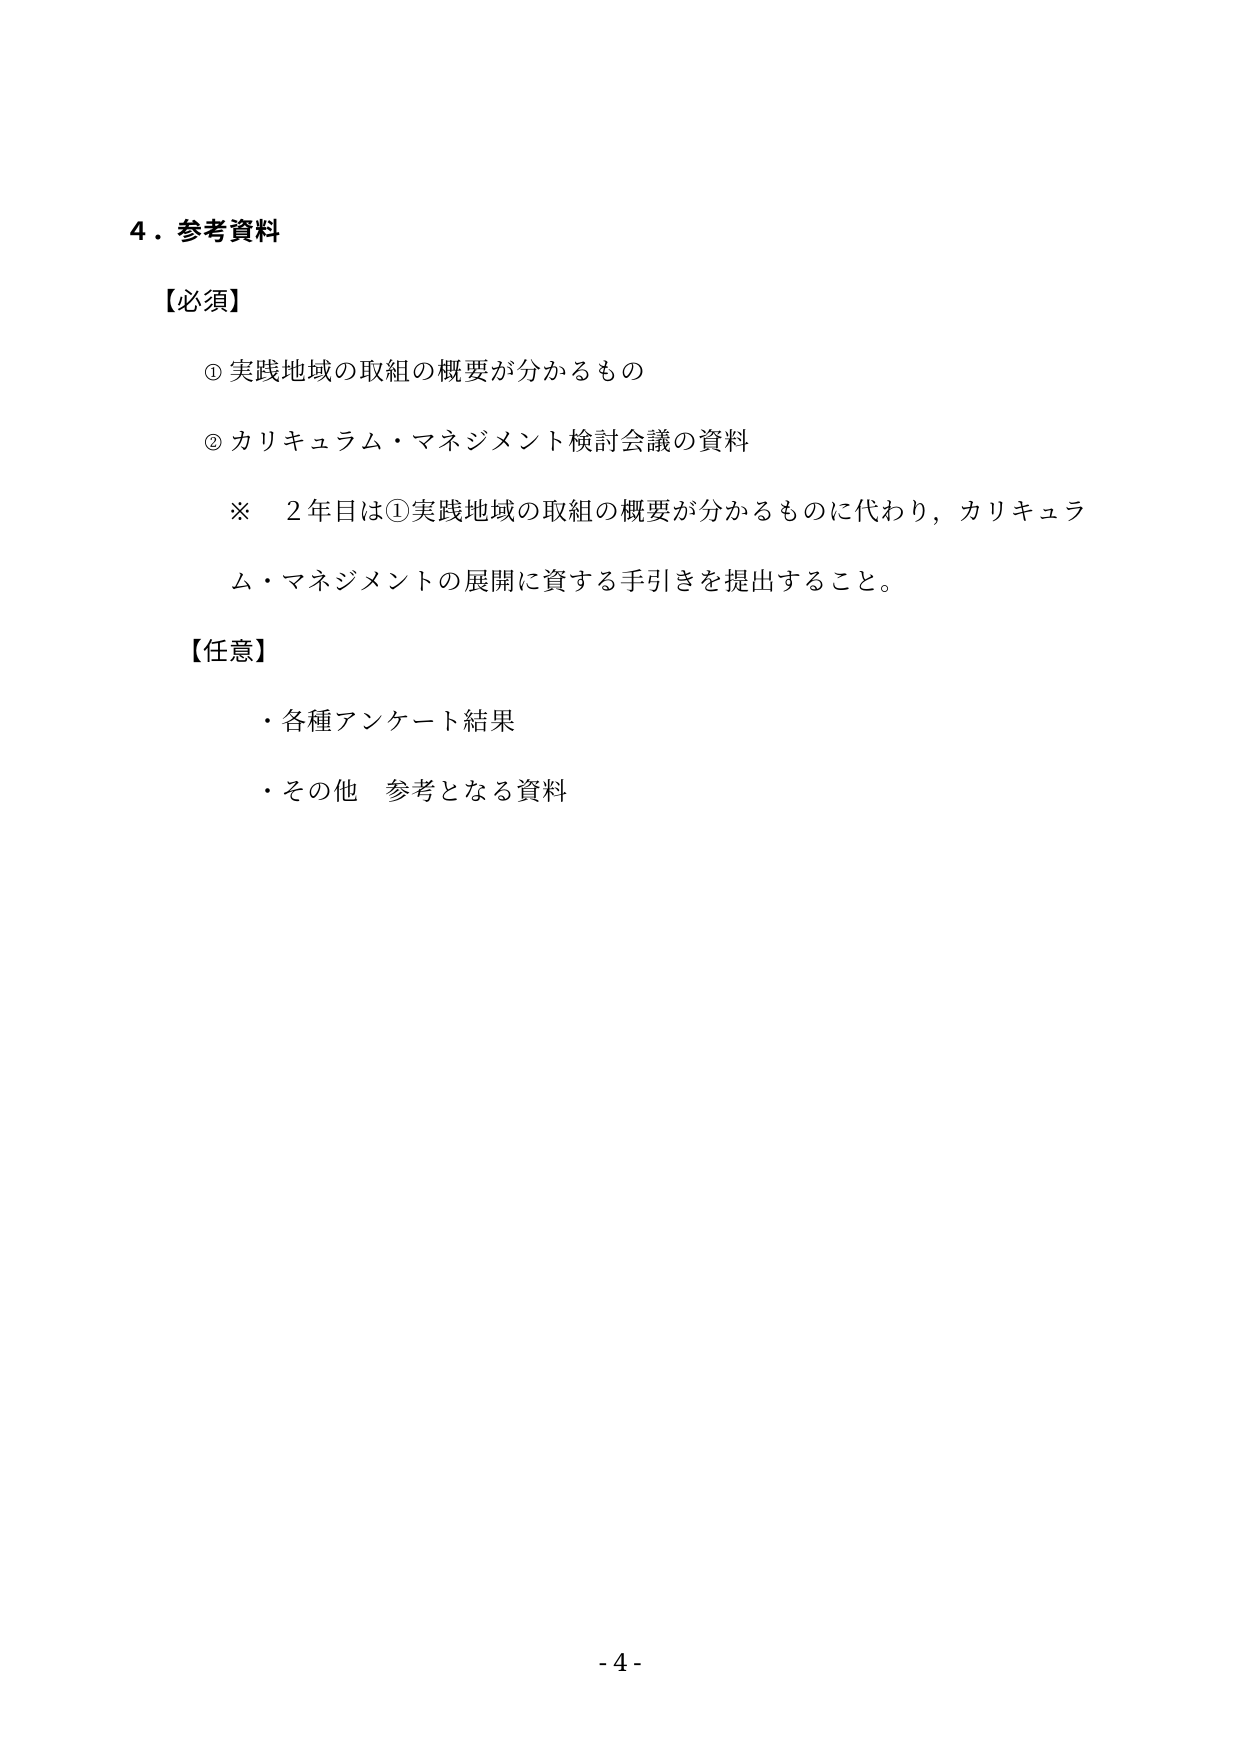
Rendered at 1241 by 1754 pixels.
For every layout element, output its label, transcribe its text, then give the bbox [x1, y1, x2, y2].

text ・その他 参考となる資料 [125, 754, 1115, 824]
text 【任意】 [125, 614, 1115, 684]
text ４．参考資料 [125, 194, 1115, 264]
text ※ ２年目は①実践地域の取組の概要が分かるものに代わり，カリキュラム・マネジメントの展開に資する手引きを提出すること。 [229, 474, 1115, 614]
text ・各種アンケート結果 [125, 684, 1115, 754]
text ①実践地域の取組の概要が分かるもの [125, 334, 1115, 404]
text 【必須】 [125, 264, 1115, 334]
text ②カリキュラム・マネジメント検討会議の資料 [125, 404, 1115, 474]
